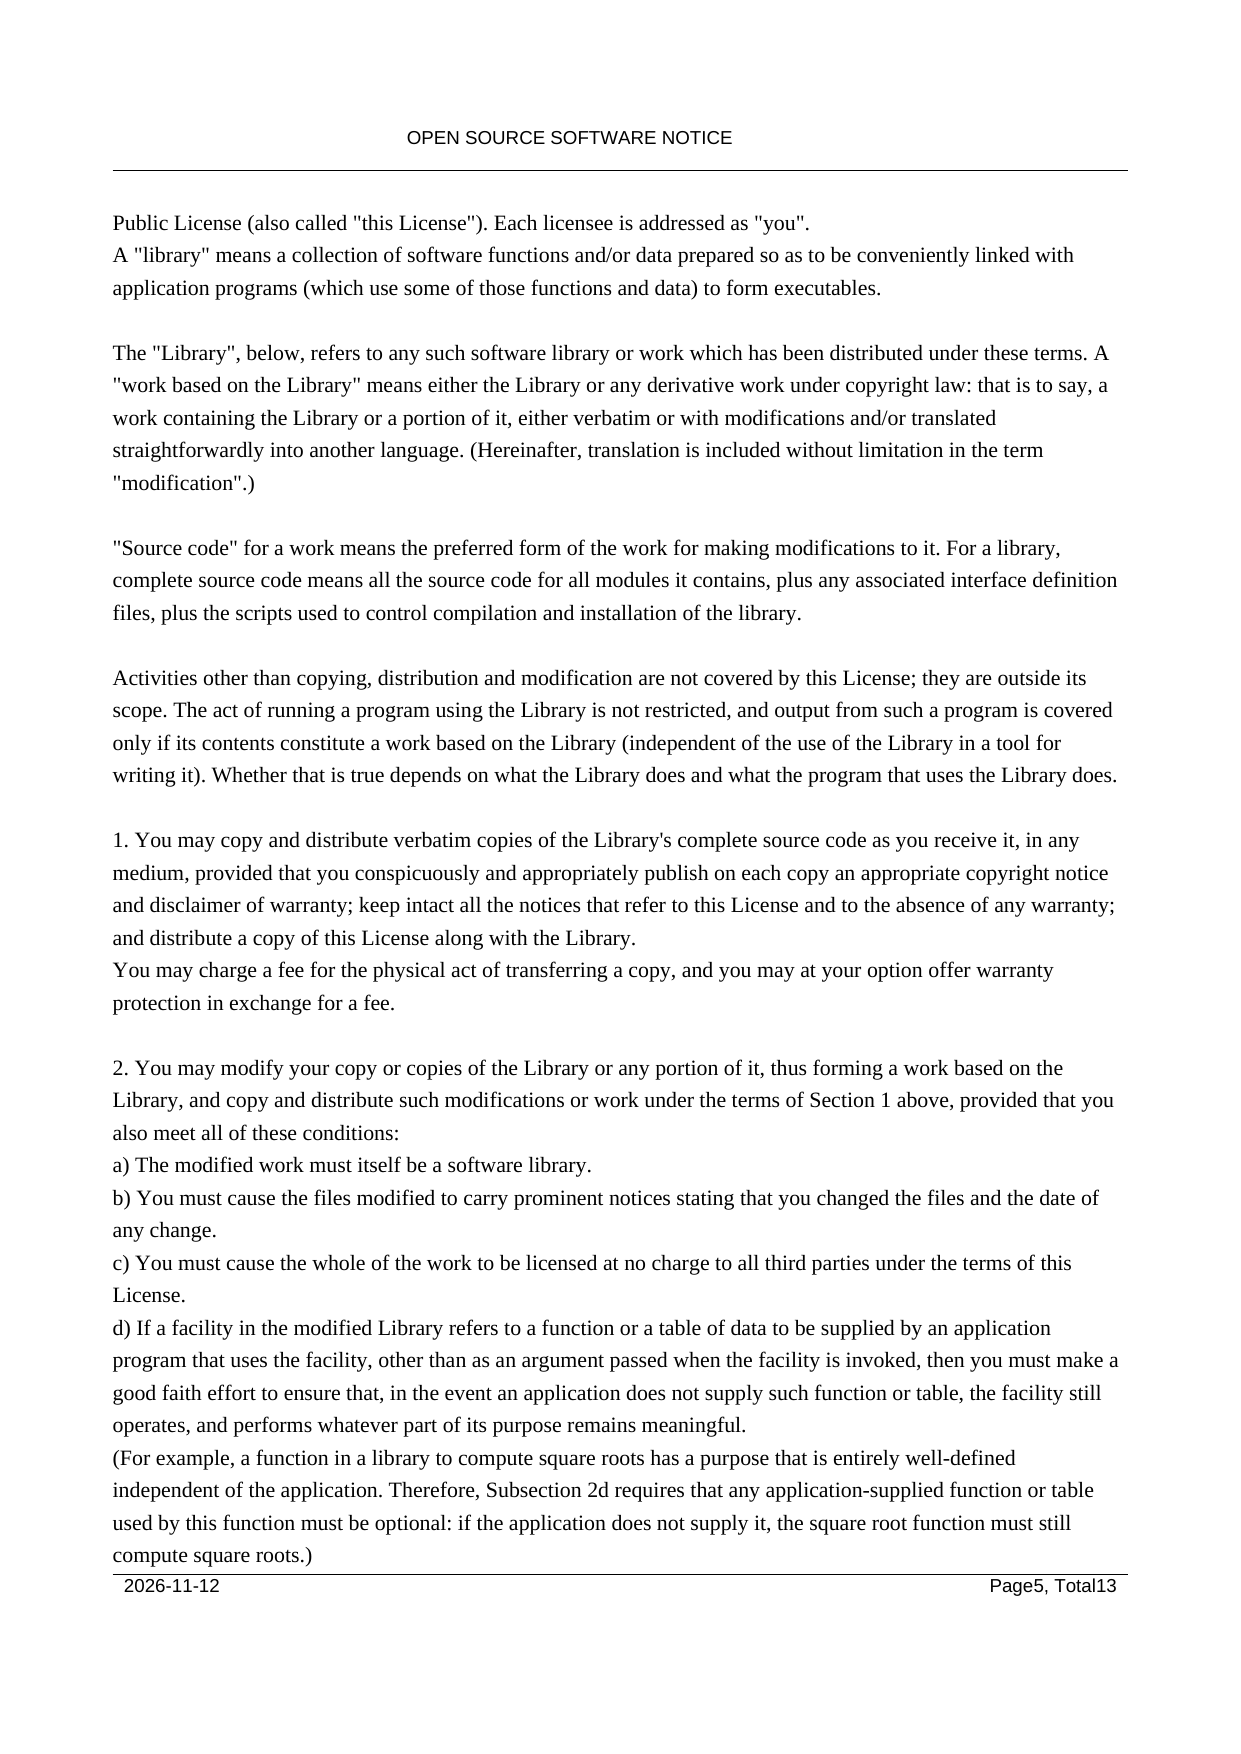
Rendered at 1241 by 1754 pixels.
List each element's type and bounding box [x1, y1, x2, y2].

text [112, 206, 1128, 1571]
